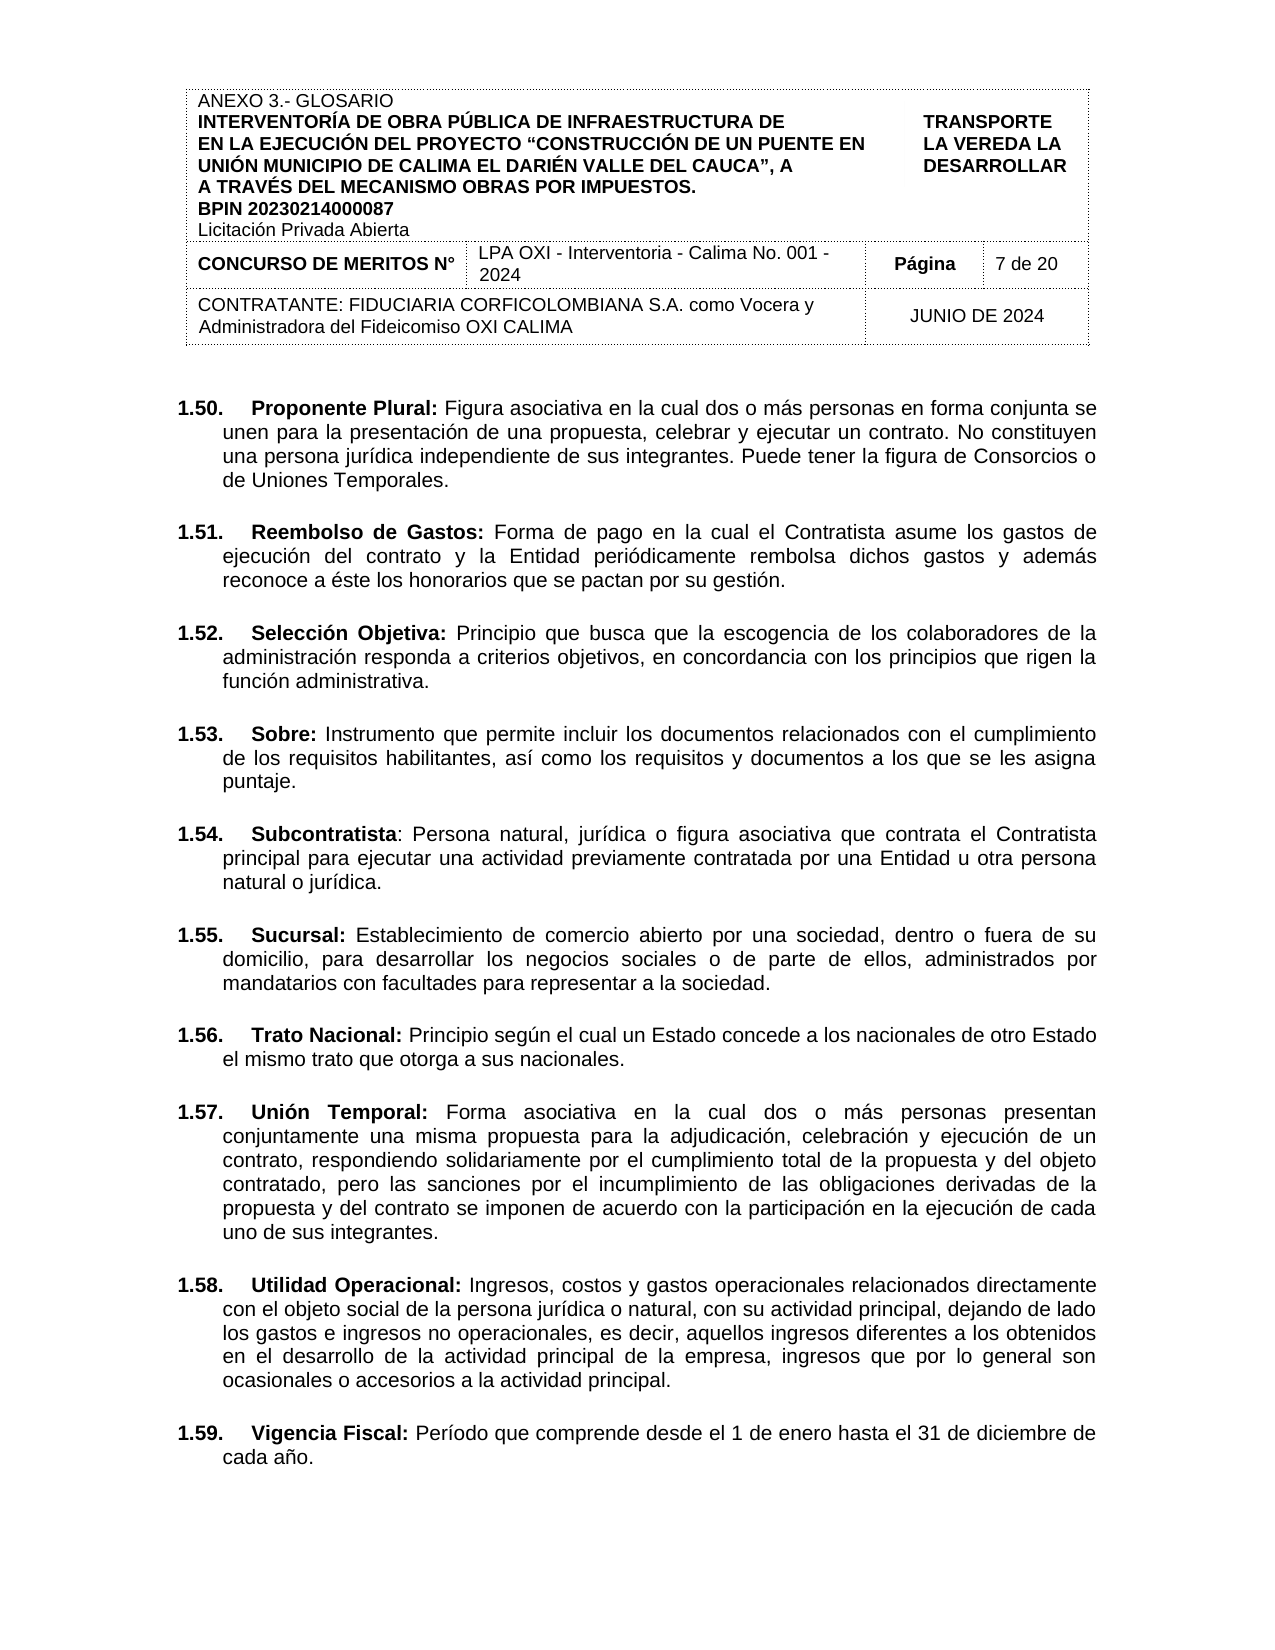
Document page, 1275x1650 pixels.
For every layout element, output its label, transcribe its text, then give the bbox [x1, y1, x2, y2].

list Trato Nacional: Principio según el cual un Estado concede a los nacionales de otro Estado el mismo trato que otorga a sus nacionales. [177, 1023, 1098, 1071]
list Unión Temporal: Forma asociativa en la cual dos o más personas presentan conjuntamente una misma propuesta para la adjudicación, celebración y ejecución de un contrato, respondiendo solidariamente por el cumplimiento total de la propuesta y del objeto contratado, pero las sanciones por el incumplimiento de las obligaciones derivadas de la propuesta y del contrato se imponen de acuerdo con la participación en la ejecución de cada uno de sus integrantes. [177, 1100, 1098, 1244]
list Sobre: Instrumento que permite incluir los documentos relacionados con el cumplimiento de los requisitos habilitantes, así como los requisitos y documentos a los que se les asigna puntaje. [177, 721, 1098, 793]
list Reembolso de Gastos: Forma de pago en la cual el Contratista asume los gastos de ejecución del contrato y la Entidad periódicamente rembolsa dichos gastos y además reconoce a éste los honorarios que se pactan por su gestión. [177, 520, 1098, 592]
list Vigencia Fiscal: Período que comprende desde el 1 de enero hasta el 31 de diciembre de cada año. [177, 1421, 1098, 1469]
list Utilidad Operacional: Ingresos, costos y gastos operacionales relacionados directamente con el objeto social de la persona jurídica o natural, con su actividad principal, dejando de lado los gastos e ingresos no operacionales, es decir, aquellos ingresos diferentes a los obtenidos en el desarrollo de la actividad principal de la empresa, ingresos que por lo general son ocasionales o accesorios a la actividad principal. [177, 1272, 1098, 1392]
list Proponente Plural: Figura asociativa en la cual dos o más personas en forma conjunta se unen para la presentación de una propuesta, celebrar y ejecutar un contrato. No constituyen una persona jurídica independiente de sus integrantes. Puede tener la figura de Consorcios o de Uniones Temporales. [177, 396, 1098, 491]
list Subcontratista: Persona natural, jurídica o figura asociativa que contrata el Contratista principal para ejecutar una actividad previamente contratada por una Entidad u otra persona natural o jurídica. [177, 822, 1098, 894]
list Selección Objetiva: Principio que busca que la escogencia de los colaboradores de la administración responda a criterios objetivos, en concordancia con los principios que rigen la función administrativa. [177, 621, 1098, 693]
list Sucursal: Establecimiento de comercio abierto por una sociedad, dentro o fuera de su domicilio, para desarrollar los negocios sociales o de parte de ellos, administrados por mandatarios con facultades para representar a la sociedad. [177, 923, 1098, 994]
